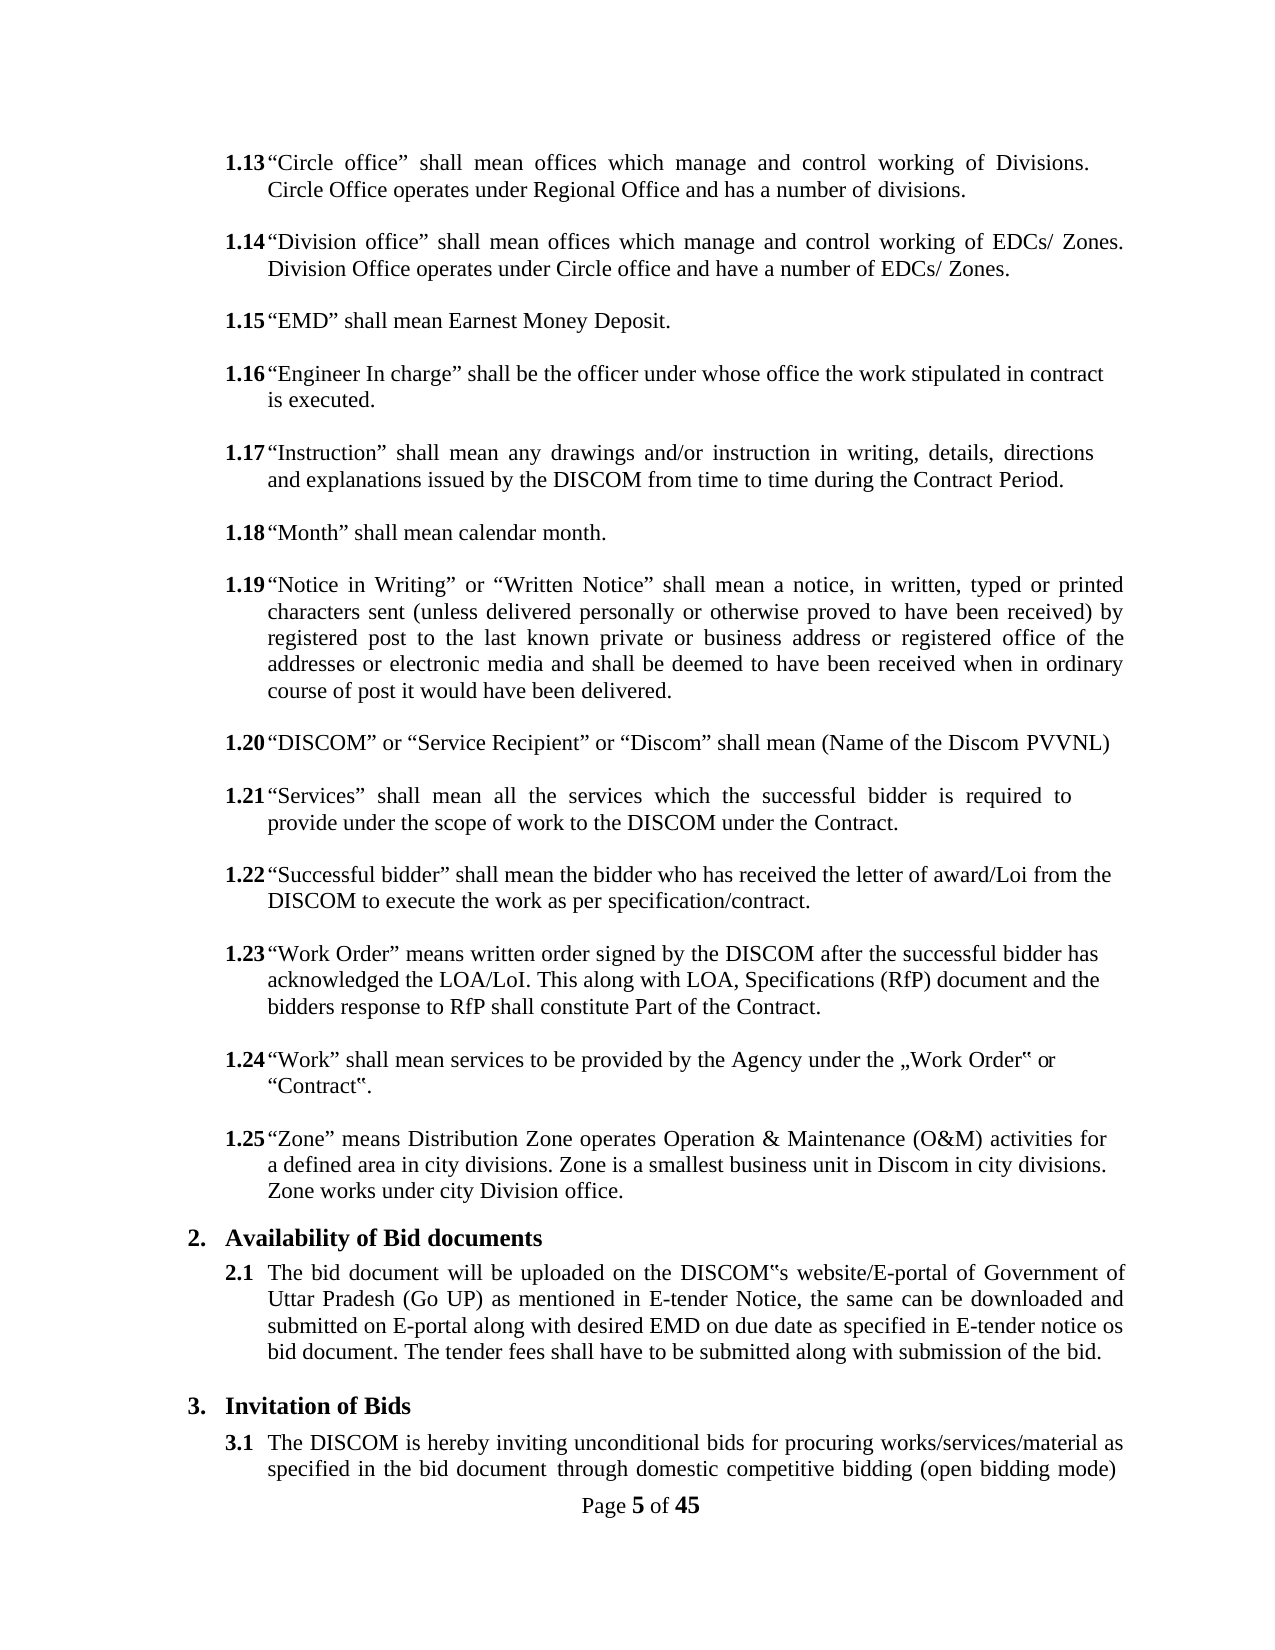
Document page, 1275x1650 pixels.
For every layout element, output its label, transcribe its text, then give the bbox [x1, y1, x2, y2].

list “Work” shall mean services to be provided by the Agency under the „Work Order‟ or “Contract‟. [225, 1046, 1055, 1098]
list “Instruction” shall mean any drawings and/or instruction in writing, details, directions and explanations issued by the DISCOM from time to time during the Contract Period. [225, 439, 1095, 492]
subtitle Availability of Bid documents [187, 1223, 1225, 1252]
list “Work Order” means written order signed by the DISCOM after the successful bidder has acknowledged the LOA/LoI. This along with LOA, Specifications (RfP) document and the bidders response to RfP shall constitute Part of the Contract. [225, 940, 1101, 1019]
subtitle Invitation of Bids [187, 1391, 1225, 1420]
list “Services” shall mean all the services which the successful bidder is required to provide under the scope of work to the DISCOM under the Contract. [225, 782, 1074, 835]
list “DISCOM” or “Service Recipient” or “Discom” shall mean (Name of the Discom PVVNL) [225, 729, 1225, 756]
list The bid document will be uploaded on the DISCOM‟s website/E-portal of Government of Uttar Pradesh (Go UP) as mentioned in E-tender Notice, the same can be downloaded and submitted on E-portal along with desired EMD on due date as specified in E-tender notice os bid document. The tender fees shall have to be submitted along with submission of the bid. [225, 1259, 1126, 1364]
list “Month” shall mean calendar month. [225, 518, 1225, 545]
list “Successful bidder” shall mean the bidder who has received the letter of award/Loi from the DISCOM to execute the work as per specification/contract. [225, 861, 1113, 914]
list “Engineer In charge” shall be the officer under whose office the work stipulated in contract is executed. [225, 360, 1105, 413]
list “Zone” means Distribution Zone operates Operation & Maintenance (O&M) activities for a defined area in city divisions. Zone is a smallest business unit in Discom in city divisions. Zone works under city Division office. [225, 1125, 1108, 1204]
list “Notice in Writing” or “Written Notice” shall mean a notice, in written, typed or printed characters sent (unless delivered personally or otherwise proved to have been received) by registered post to the last known private or business address or registered office of the addresses or electronic media and shall be deemed to have been received when in ordinary course of post it would have been delivered. [225, 571, 1126, 703]
list “Division office” shall mean offices which manage and control working of EDCs/ Zones. Division Office operates under Circle office and have a number of EDCs/ Zones. [225, 228, 1126, 281]
list The DISCOM is hereby inviting unconditional bids for procuring works/services/material as specified in the bid document through domestic competitive bidding (open bidding mode) [225, 1429, 1125, 1482]
list “EMD” shall mean Earnest Money Deposit. [225, 307, 1225, 334]
list “Circle office” shall mean offices which manage and control working of Divisions. Circle Office operates under Regional Office and has a number of divisions. [225, 149, 1091, 202]
